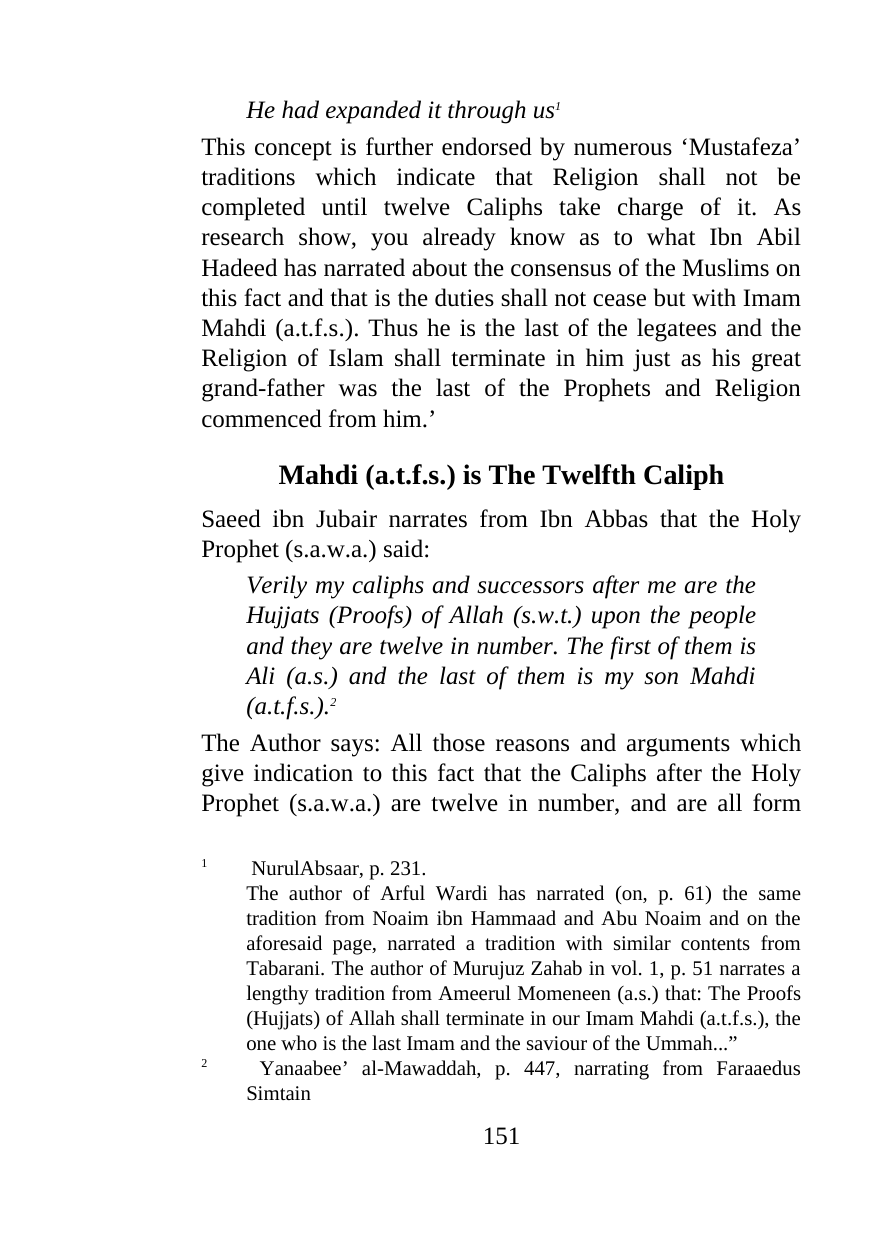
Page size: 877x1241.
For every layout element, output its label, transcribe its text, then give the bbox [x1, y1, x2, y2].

text This concept is further endorsed by numerous ‘Mustafeza’ traditions which indicate that Religion shall not be completed until twelve Caliphs take charge of it. As research show, you already know as to what Ibn Abil Hadeed has narrated about the consensus of the Muslims on this fact and that is the duties shall not cease but with Imam Mahdi (a.t.f.s.). Thus he is the last of the legatees and the Religion of Islam shall terminate in him just as his great grand-father was the last of the Prophets and Religion commenced from him.’ [201, 131, 802, 433]
text The Author says: All those reasons and arguments which give indication to this fact that the Caliphs after the Holy Prophet (s.a.w.a.) are twelve in number, and are all form Quraish or Bani Hashim, point to the afore mentioned fact. All those reasons have been collected by Ahmad Hanbal in his Musnad. Besides him, other Sunni scholars and experts of traditions too have collected those reasoning’s. The reasons which they have collected cannot be conformed but to what we the Shia Isna Ashar, say: The successors to the Holy Prophet (s.a.w.a.) are twelve in number where the first of them is Ali ibn Abi Talib, Ameerul Momeneen (a.s.) and the last of them is Mohammed ibn Hasan al-Mahdi (a.t.f.s.). May Allah (s.w.t.) place us amongst his followers and helpers. [201, 727, 802, 817]
text Saeed ibn Jubair narrates from Ibn Abbas that the Holy Prophet (s.a.w.a.) said: [201, 503, 802, 563]
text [246, 94, 757, 125]
subtitle Mahdi (a.t.f.s.) is The Twelfth Caliph [201, 458, 802, 490]
text Verily my caliphs and successors after me are the Hujjats (Proofs) of Allah (s.w.t.) upon the people and they are twelve in number. The first of them is Ali (a.s.) and the last of them is my son Mahdi (a.t.f.s.). [246, 569, 757, 721]
